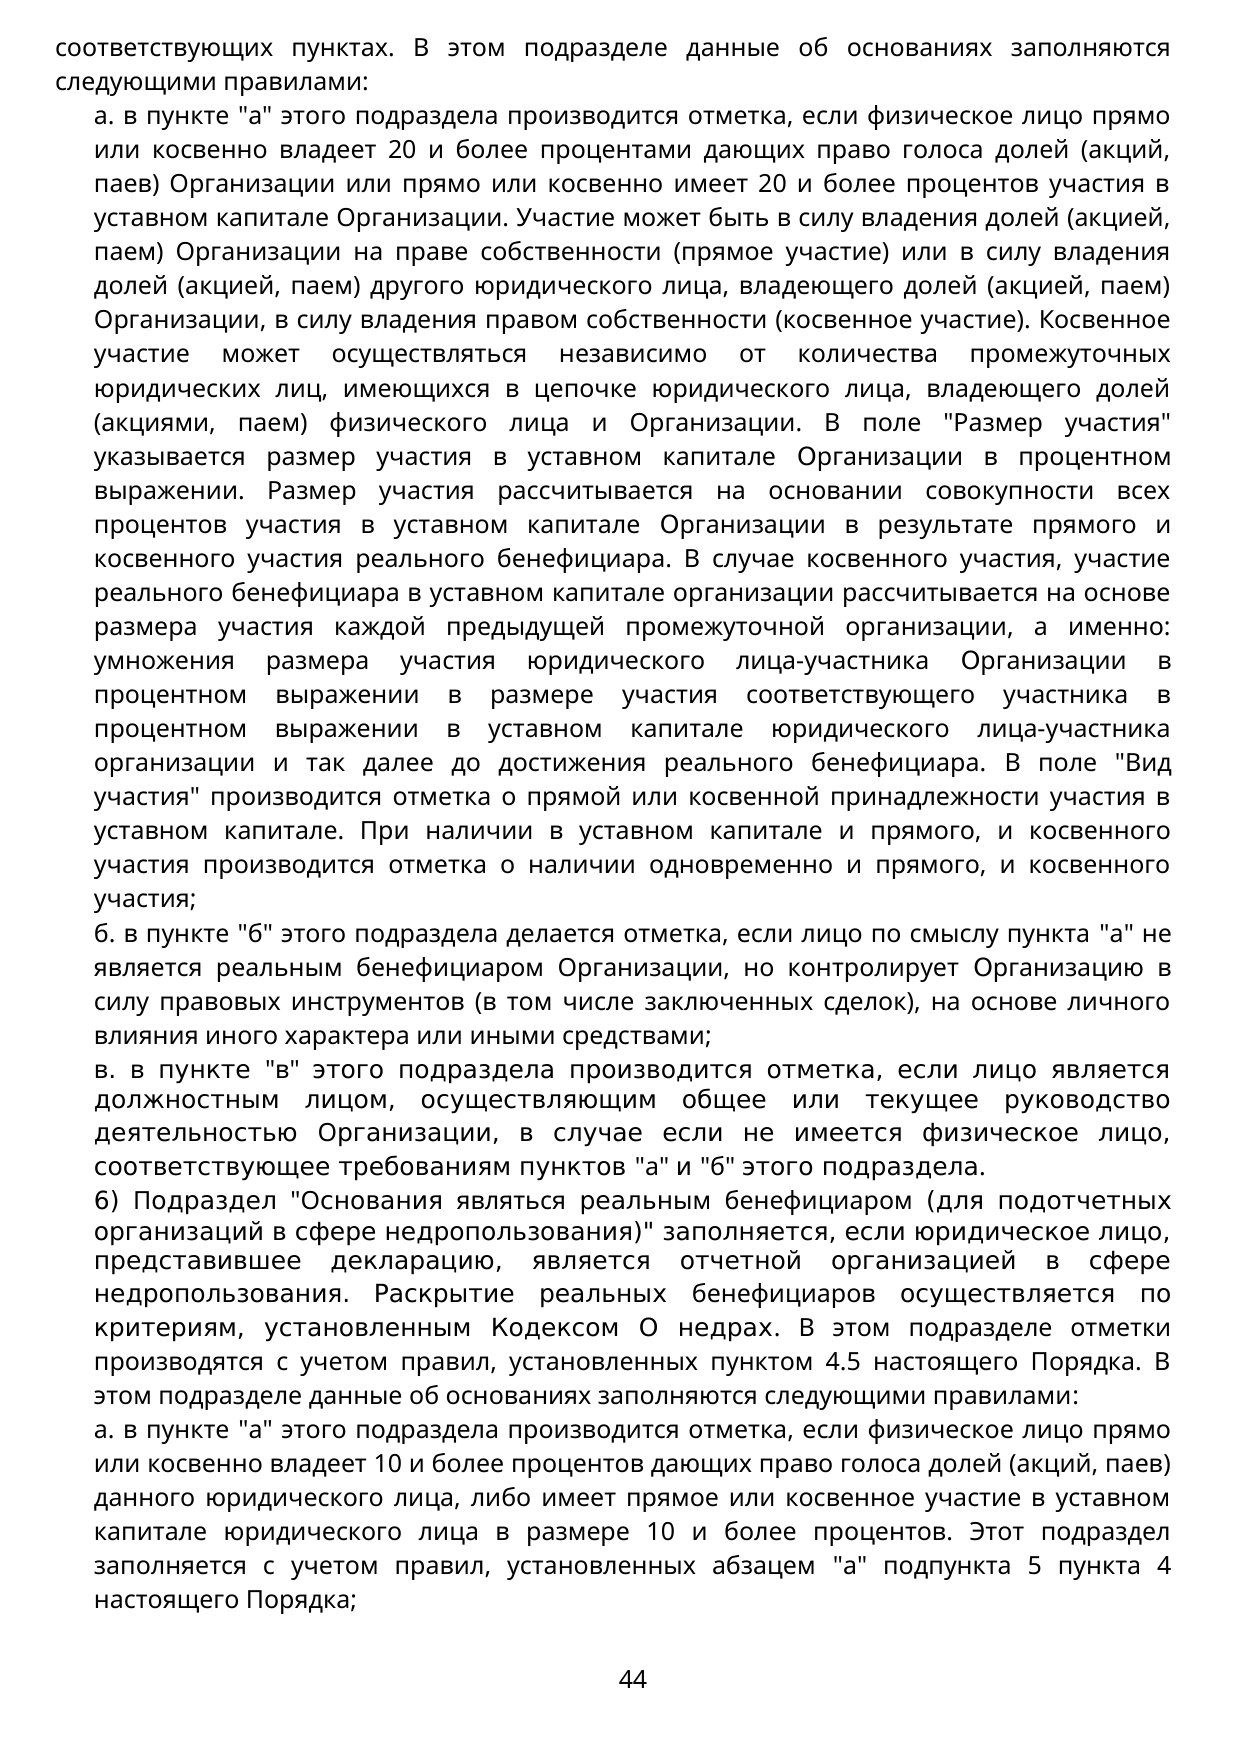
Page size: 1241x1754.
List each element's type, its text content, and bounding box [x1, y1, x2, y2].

text б. в пункте "б" этого подраздела делается отметка, если лицо по смыслу пункта "а" не является реальным бенефициаром Организации, но контролирует Օрганизацию в силу правовых инструментов (в том числе заключенных сделок), на основе личного влияния иного характера или иными средствами; [94, 915, 1172, 1051]
text 6) Подраздел "Основания являться реальным бенефициаром (для подотчетных организаций в сфере недропользования)" заполняется, если юридическое лицо, представившее декларацию, является отчетной организацией в сфере недропользования. Раскрытие реальных бенефициаров осуществляется по критериям, установленным Кодексом О недрах. В этом подразделе отметки производятся с учетом правил, установленных пунктом 4.5 настоящего Порядка. В этом подразделе данные об основаниях заполняются следующими правилами: [94, 1183, 1172, 1411]
text в. в пункте "в" этого подраздела производится отметка, если лицо является должностным лицом, осуществляющим общее или текущее руководство деятельностью Организации, в случае если не имеется физическое лицо, соответствующее требованиям пунктов "а" и "б" этого подраздела. [94, 1051, 1172, 1183]
text а. в пункте "а" этого подраздела производится отметка, если физическое лицо прямо или косвенно владеет 10 и более процентов дающих право голоса долей (акций, паев) данного юридического лица, либо имеет прямое или косвенное участие в уставном капитале юридического лица в размере 10 и более процентов. Этот подраздел заполняется с учетом правил, установленных абзацем "а" подпункта 5 пункта 4 настоящего Порядка; [94, 1411, 1172, 1616]
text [55, 29, 1172, 98]
text а. в пункте "а" этого подраздела производится отметка, если физическое лицо прямо или косвенно владеет 20 и более процентами дающих право голоса долей (акций, паев) Организации или прямо или косвенно имеет 20 и более процентов участия в уставном капитале Организации. Участие может быть в силу владения долей (акцией, паем) Организации на праве собственности (прямое участие) или в силу владения долей (акцией, паем) другого юридического лица, владеющего долей (акцией, паем) Организации, в силу владения правом собственности (косвенное участие). Косвенное участие может осуществляться независимо от количества промежуточных юридических лиц, имеющихся в цепочке юридического лица, владеющего долей (акциями, паем) физического лица и Организации. В поле "Размер участия" указывается размер участия в уставном капитале Օрганизации в процентном выражении. Размер участия рассчитывается на основании совокупности всех процентов участия в уставном капитале Օрганизации в результате прямого и косвенного участия реального бенефициара. В случае косвенного участия, участие реального бенефициара в уставном капитале организации рассчитывается на основе размера участия каждой предыдущей промежуточной организации, а именно: умножения размера участия юридического лица-участника Օрганизации в процентном выражении в размере участия соответствующего участника в процентном выражении в уставном капитале юридического лица-участника организации и так далее до достижения реального бенефициара. В поле "Вид участия" производится отметка о прямой или косвенной принадлежности участия в уставном капитале. При наличии в уставном капитале и прямого, и косвенного участия производится отметка о наличии одновременно и прямого, и косвенного участия; [94, 98, 1172, 915]
